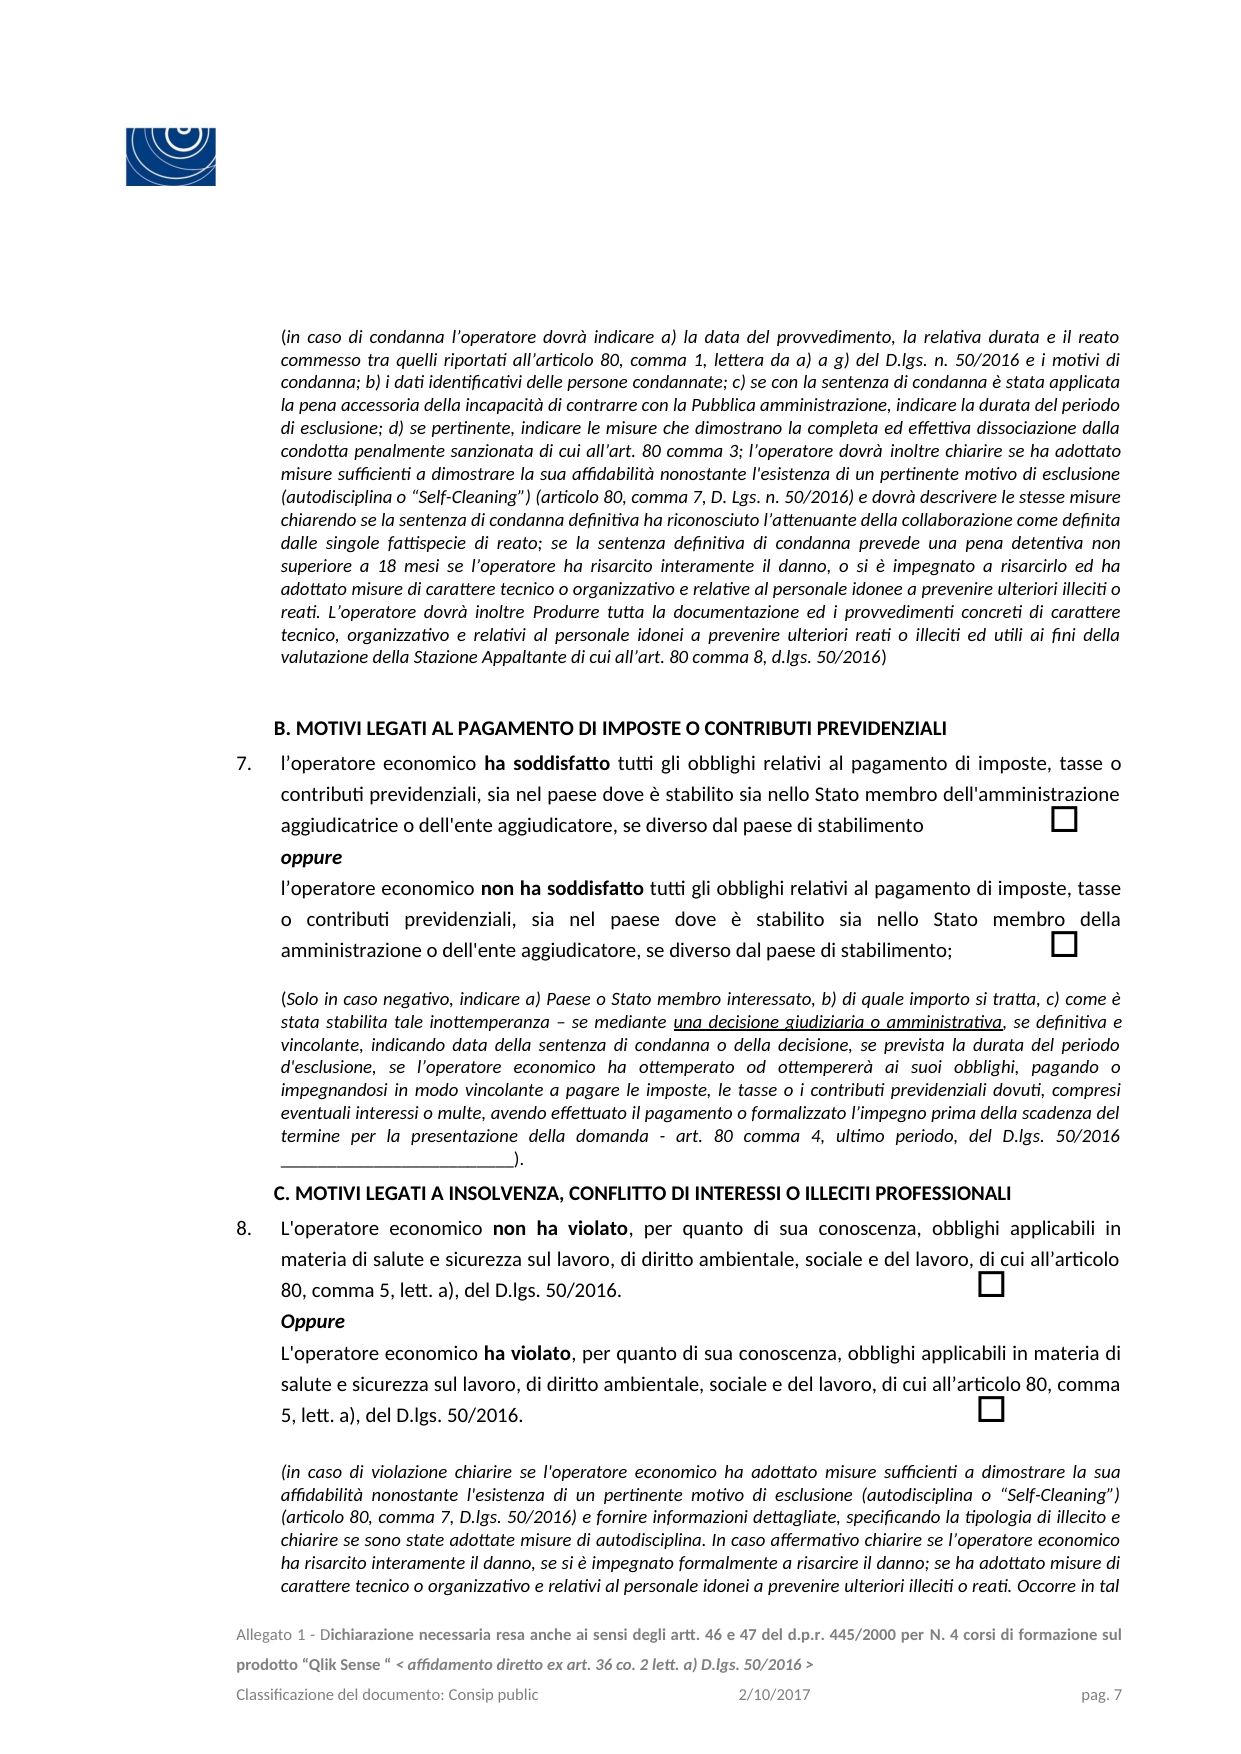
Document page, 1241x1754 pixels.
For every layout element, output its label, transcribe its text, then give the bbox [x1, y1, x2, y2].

list L'operatore economico ha violato, per quanto di sua conoscenza, obblighi applicabili in materia di salute e sicurezza sul lavoro, di diritto ambientale, sociale e del lavoro, di cui all’articolo 80, comma 5, lett. a), del D.lgs. 50/2016. □ [281, 1335, 1122, 1429]
list l’operatore economico ha soddisfatto tutti gli obblighi relativi al pagamento di imposte, tasse o contributi previdenziali, sia nel paese dove è stabilito sia nello Stato membro dell'amministrazione aggiudicatrice o dell'ente aggiudicatore, se diverso dal paese di stabilimento □ [236, 745, 1122, 839]
list (in caso di condanna l’operatore dovrà indicare a) la data del provvedimento, la relativa durata e il reato commesso tra quelli riportati all’articolo 80, comma 1, lettera da a) a g) del D.lgs. n. 50/2016 e i motivi di condanna; b) i dati identificativi delle persone condannate; c) se con la sentenza di condanna è stata applicata la pena accessoria della incapacità di contrarre con la Pubblica amministrazione, indicare la durata del periodo di esclusione; d) se pertinente, indicare le misure che dimostrano la completa ed effettiva dissociazione dalla condotta penalmente sanzionata di cui all’art. 80 comma 3; l’operatore dovrà inoltre chiarire se ha adottato misure sufficienti a dimostrare la sua affidabilità nonostante l'esistenza di un pertinente motivo di esclusione (autodisciplina o “Self-Cleaning”) (articolo 80, comma 7, D. Lgs. n. 50/2016) e dovrà descrivere le stesse misure chiarendo se la sentenza di condanna definitiva ha riconosciuto l’attenuante della collaborazione come definita dalle singole fattispecie di reato; se la sentenza definitiva di condanna prevede una pena detentiva non superiore a 18 mesi se l’operatore ha risarcito interamente il danno, o si è impegnato a risarcirlo ed ha adottato misure di carattere tecnico o organizzativo e relative al personale idonee a prevenire ulteriori illeciti o reati. L’operatore dovrà inoltre Produrre tutta la documentazione ed i provvedimenti concreti di carattere tecnico, organizzativo e relativi al personale idonei a prevenire ulteriori reati o illeciti ed utili ai fini della valutazione della Stazione Appaltante di cui all’art. 80 comma 8, d.lgs. 50/2016) [281, 325, 1122, 669]
list Oppure [281, 1304, 1122, 1335]
list (Solo in caso negativo, indicare a) Paese o Stato membro interessato, b) di quale importo si tratta, c) come è stata stabilita tale inottemperanza – se mediante una decisione giudiziaria o amministrativa, se definitiva e vincolante, indicando data della sentenza di condanna o della decisione, se prevista la durata del periodo d'esclusione, se l’operatore economico ha ottemperato od ottempererà ai suoi obblighi, pagando o impegnandosi in modo vincolante a pagare le imposte, le tasse o i contributi previdenziali dovuti, compresi eventuali interessi o multe, avendo effettuato il pagamento o formalizzato l’impegno prima della scadenza del termine per la presentazione della domanda - art. 80 comma 4, ultimo periodo, del D.lgs. 50/2016 _________________________). [281, 987, 1122, 1170]
list B. MOTIVI LEGATI AL PAGAMENTO DI IMPOSTE O CONTRIBUTI PREVIDENZIALI [274, 710, 1122, 741]
list l’operatore economico non ha soddisfatto tutti gli obblighi relativi al pagamento di imposte, tasse o contributi previdenziali, sia nel paese dove è stabilito sia nello Stato membro della amministrazione o dell'ente aggiudicatore, se diverso dal paese di stabilimento; □ [281, 870, 1122, 964]
list C. MOTIVI LEGATI A INSOLVENZA, CONFLITTO DI INTERESSI O ILLECITI PROFESSIONALI [236, 1180, 1122, 1206]
list L'operatore economico non ha violato, per quanto di sua conoscenza, obblighi applicabili in materia di salute e sicurezza sul lavoro, di diritto ambientale, sociale e del lavoro, di cui all’articolo 80, comma 5, lett. a), del D.lgs. 50/2016. □ [236, 1210, 1122, 1304]
picture [0, 0, 216, 185]
list oppure [281, 839, 1122, 870]
